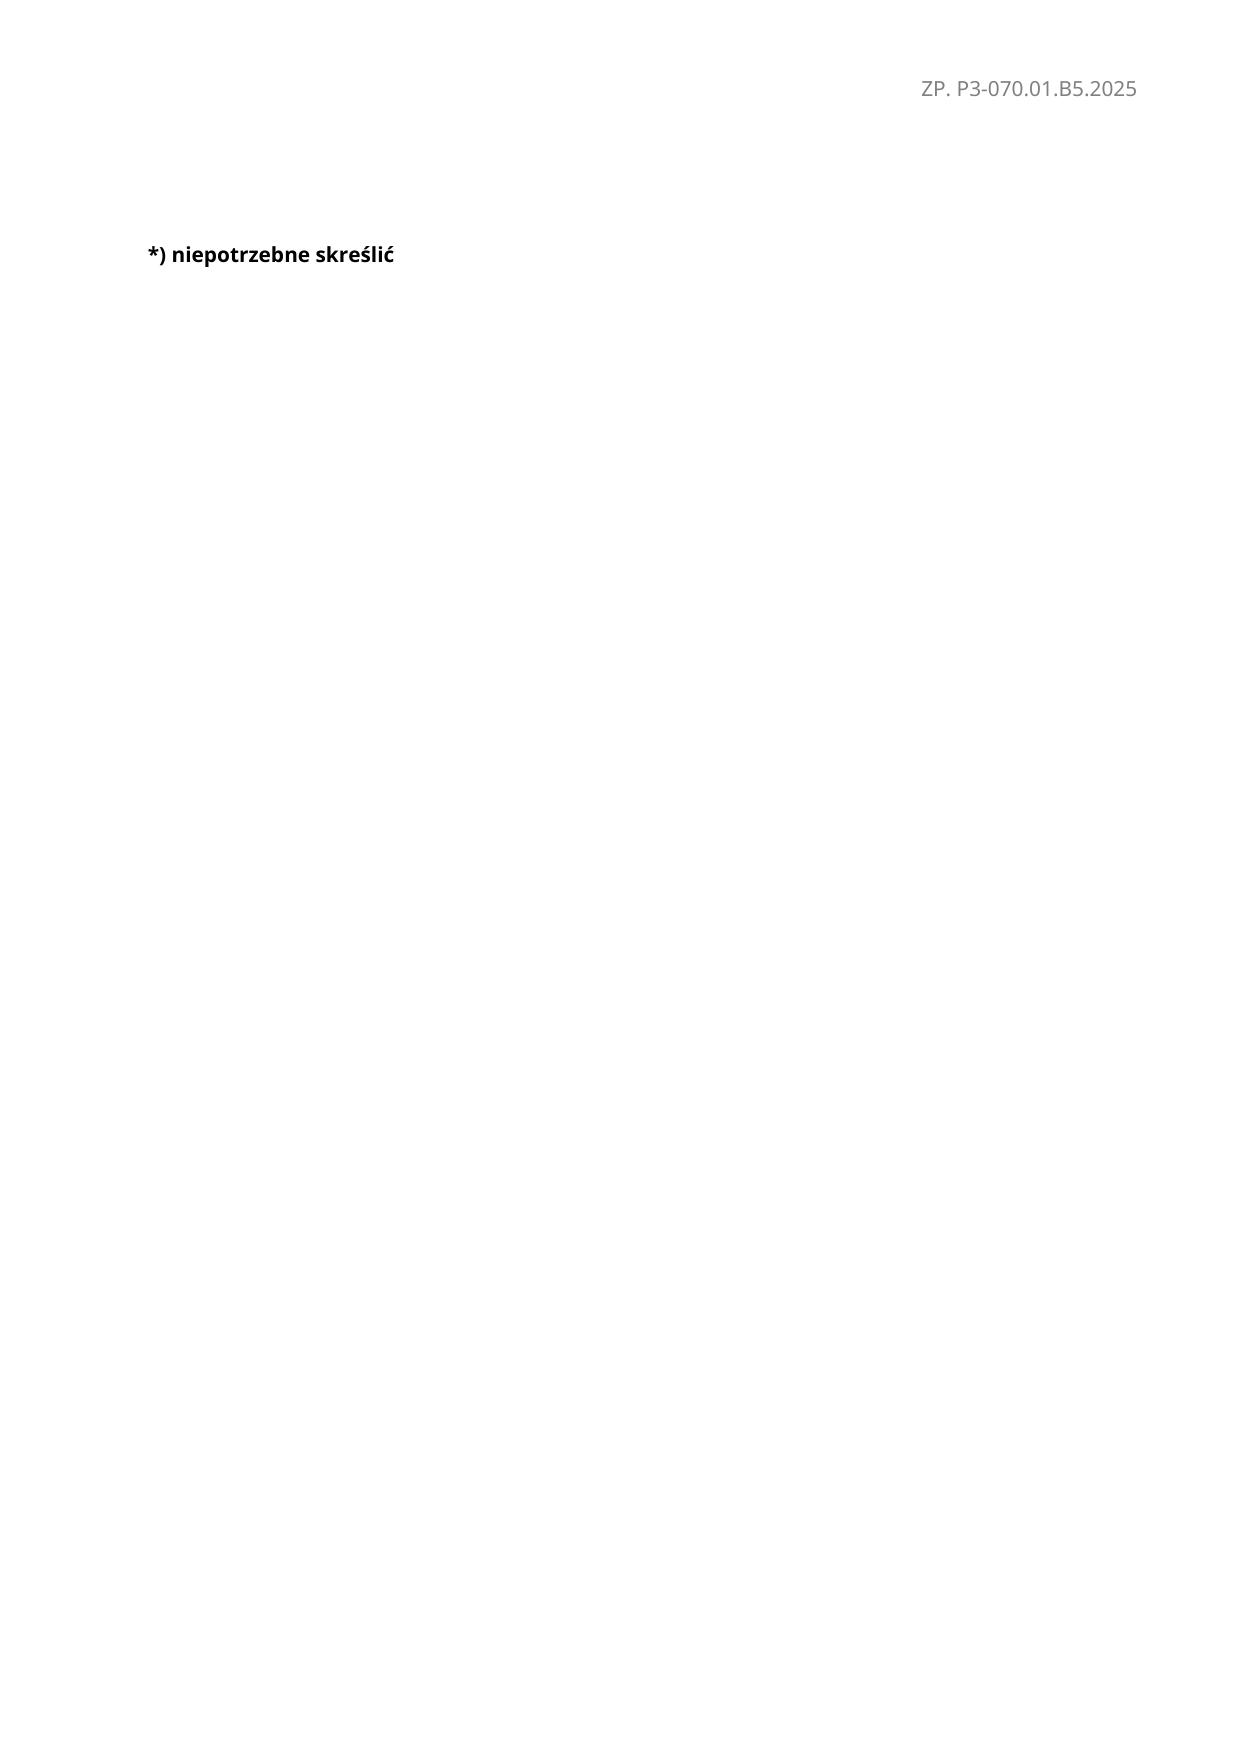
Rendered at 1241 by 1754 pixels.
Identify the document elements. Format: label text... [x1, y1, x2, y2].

text *) niepotrzebne skreślić [148, 240, 1137, 268]
